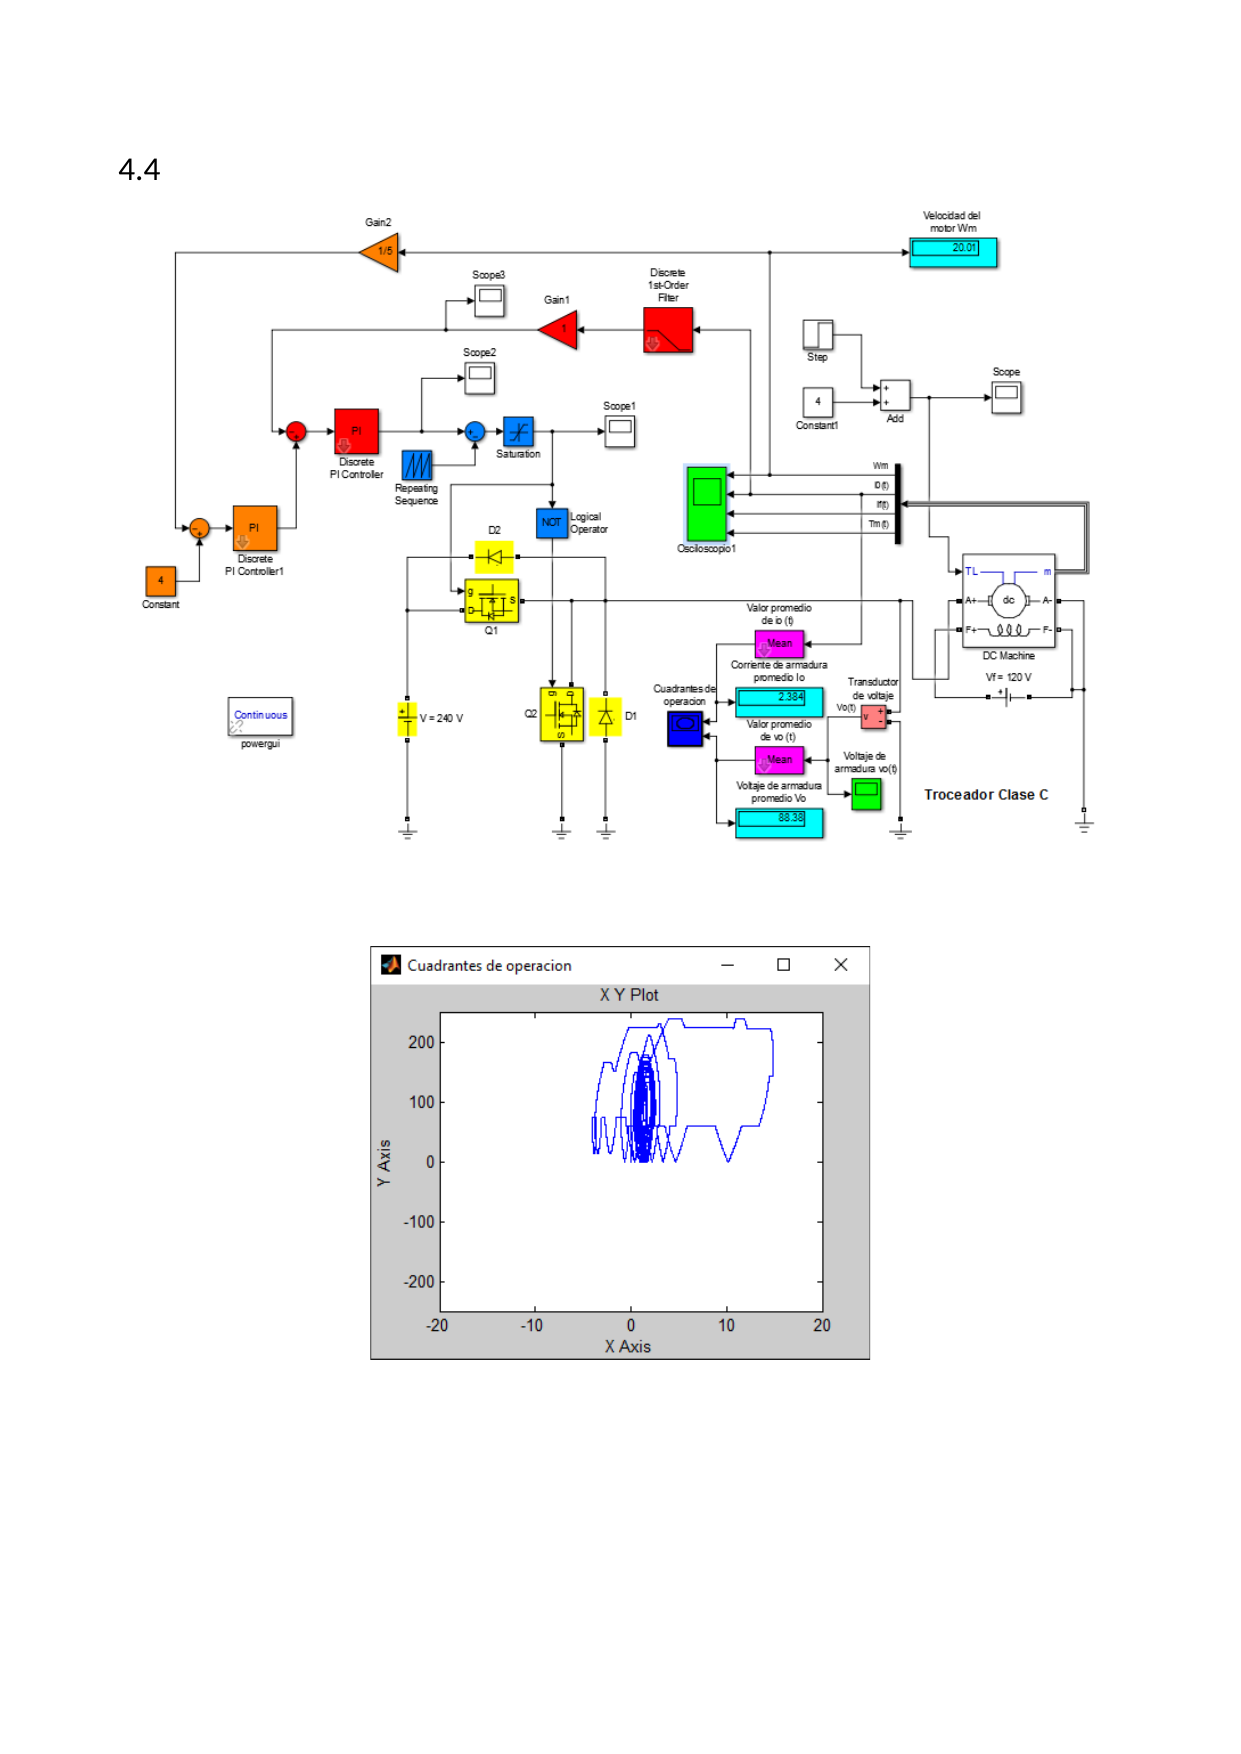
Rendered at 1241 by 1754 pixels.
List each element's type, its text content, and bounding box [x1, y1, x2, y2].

text 4.4 [118, 148, 1122, 188]
picture [370, 946, 871, 1360]
picture [118, 208, 1119, 868]
